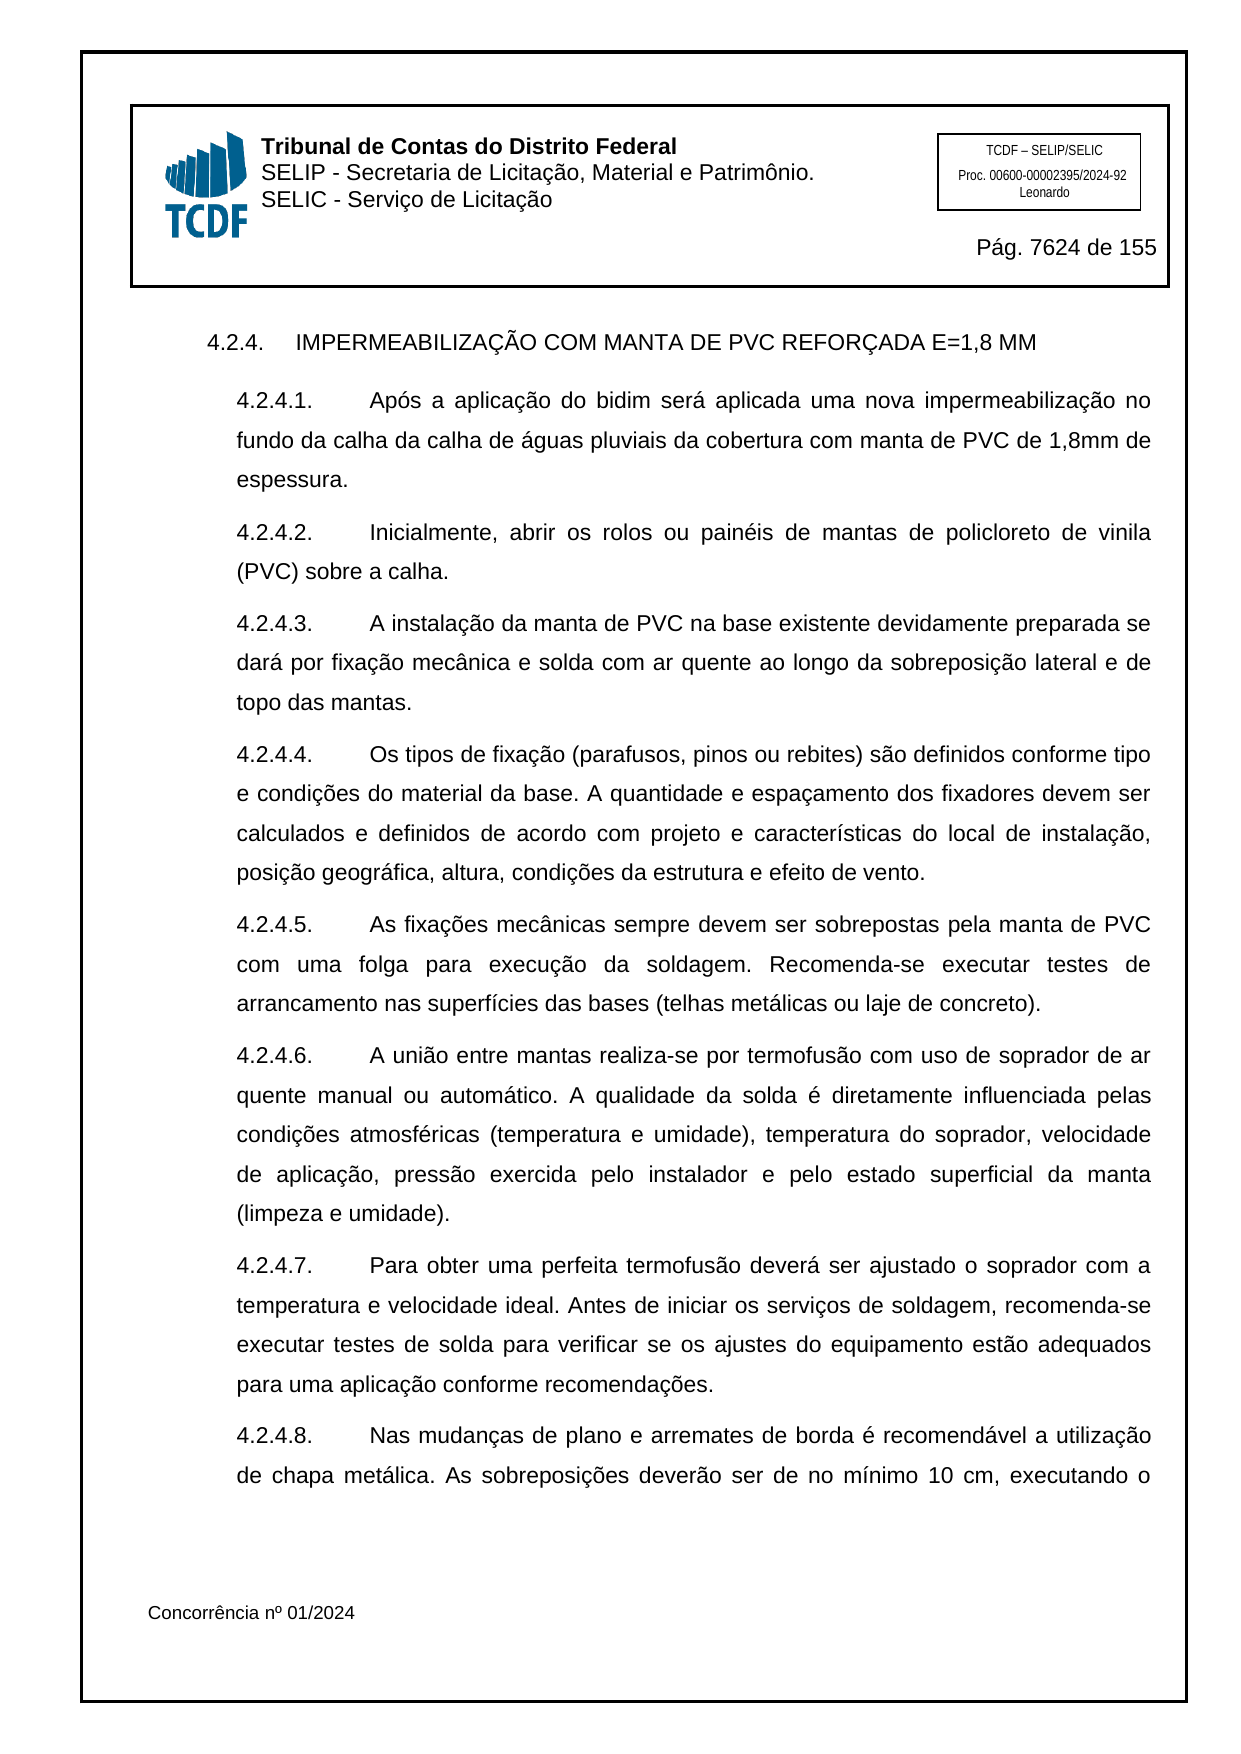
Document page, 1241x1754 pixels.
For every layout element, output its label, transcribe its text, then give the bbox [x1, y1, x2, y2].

text As fixações mecânicas sempre devem ser sobrepostas pela manta de PVC com uma folga para execução da soldagem. Recomenda-se executar testes de arrancamento nas superfícies das bases (telhas metálicas ou laje de concreto). [236, 911, 1152, 1017]
text Após a aplicação do bidim será aplicada uma nova impermeabilização no fundo da calha da calha de águas pluviais da cobertura com manta de PVC de 1,8mm de espessura. [236, 387, 1152, 493]
text A união entre mantas realiza-se por termofusão com uso de soprador de ar quente manual ou automático. A qualidade da solda é diretamente influenciada pelas condições atmosféricas (temperatura e umidade), temperatura do soprador, velocidade de aplicação, pressão exercida pelo instalador e pelo estado superficial da manta (limpeza e umidade). [236, 1042, 1152, 1226]
text Inicialmente, abrir os rolos ou painéis de mantas de policloreto de vinila (PVC) sobre a calha. [236, 518, 1152, 584]
text Os tipos de fixação (parafusos, pinos ou rebites) são definidos conforme tipo e condições do material da base. A quantidade e espaçamento dos fixadores devem ser calculados e definidos de acordo com projeto e características do local de instalação, posição geográfica, altura, condições da estrutura e efeito de vento. [236, 741, 1152, 886]
picture [150, 128, 262, 240]
text IMPERMEABILIZAÇÃO COM MANTA DE PVC REFORÇADA E=1,8 MM [207, 329, 1152, 356]
text A instalação da manta de PVC na base existente devidamente preparada se dará por fixação mecânica e solda com ar quente ao longo da sobreposição lateral e de topo das mantas. [236, 610, 1152, 715]
text Para obter uma perfeita termofusão deverá ser ajustado o soprador com a temperatura e velocidade ideal. Antes de iniciar os serviços de soldagem, recomenda-se executar testes de solda para verificar se os ajustes do equipamento estão adequados para uma aplicação conforme recomendações. [236, 1252, 1152, 1397]
